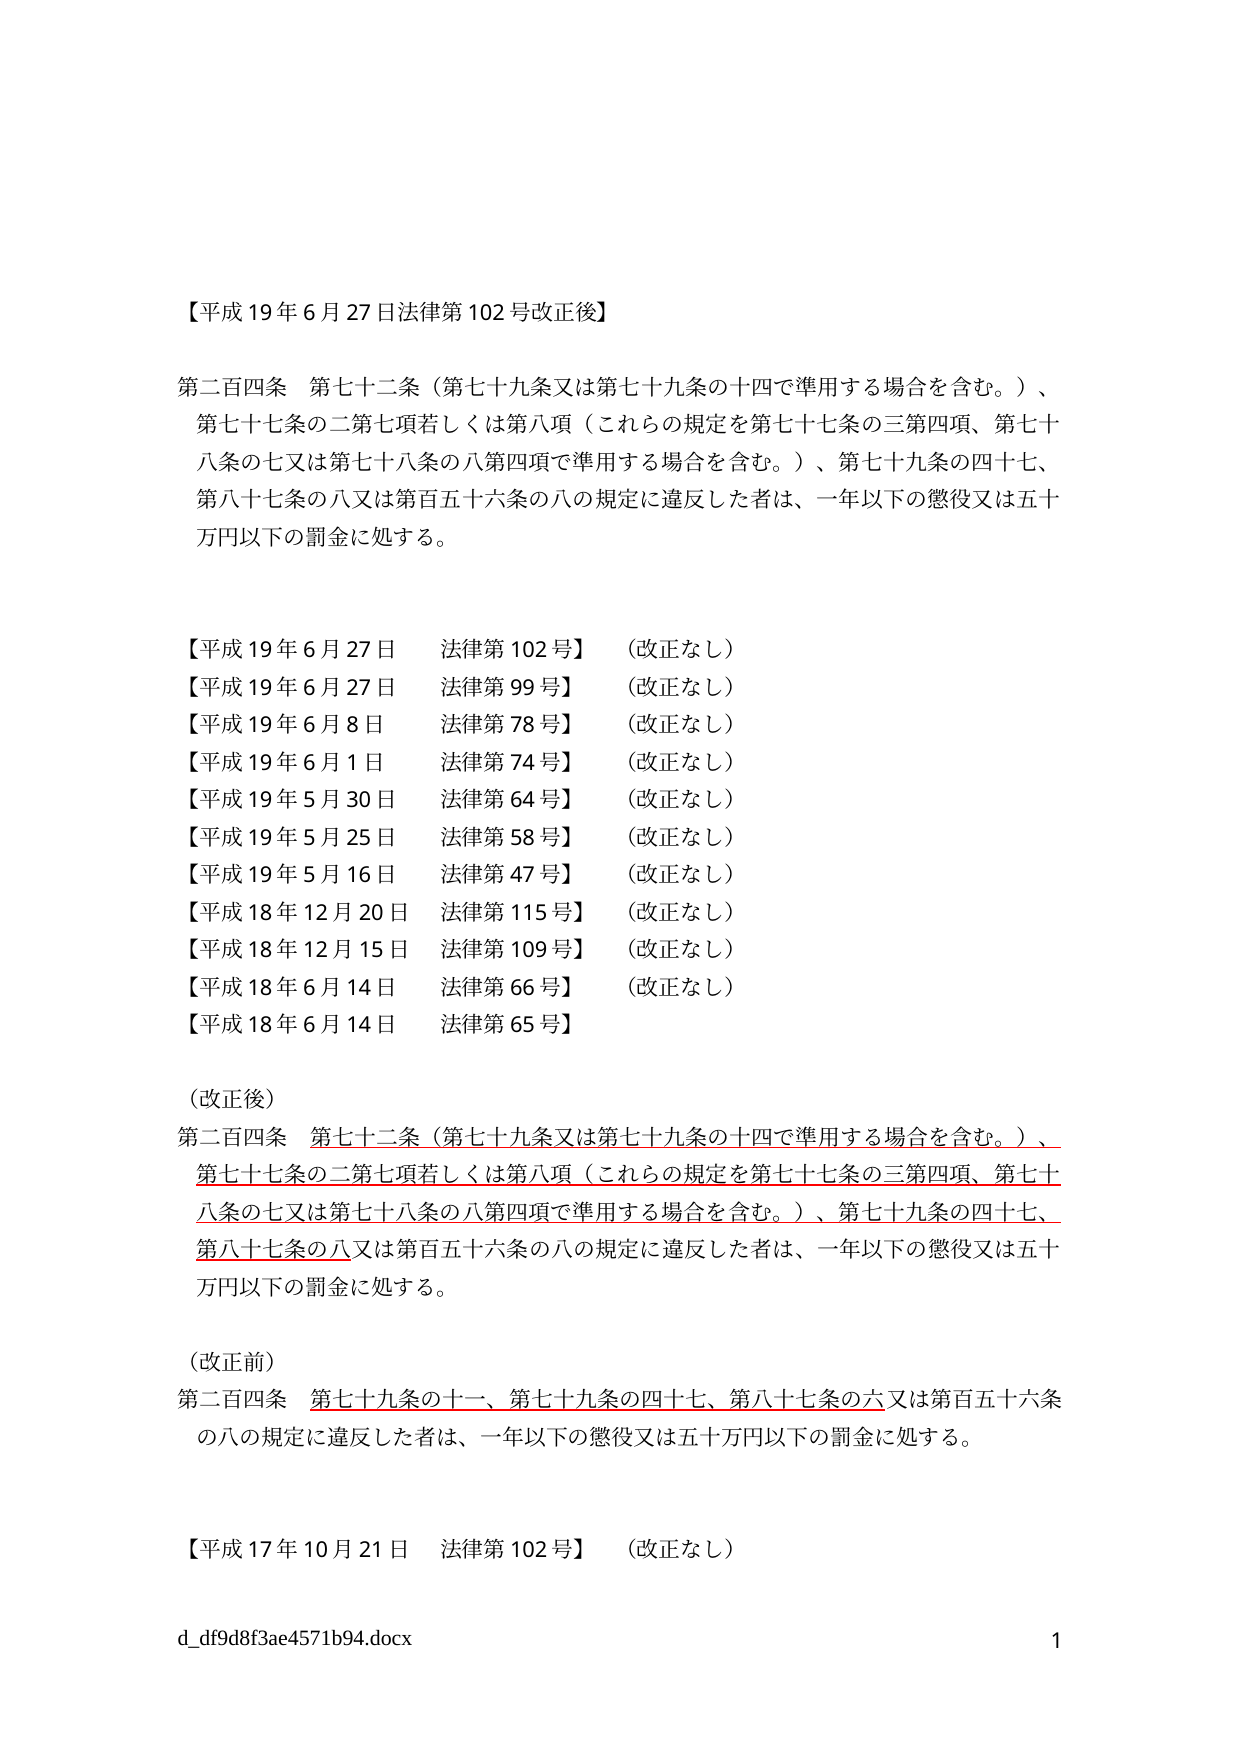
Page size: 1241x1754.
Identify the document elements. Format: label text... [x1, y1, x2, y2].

text 【平成18年6月14日 法律第65号】 [177, 1004, 1063, 1042]
text 【平成19年6月27日 法律第99号】 （改正なし） [177, 667, 1063, 704]
text 【平成18年6月14日 法律第66号】 （改正なし） [177, 967, 1063, 1004]
text 【平成17年10月21日 法律第102号】 （改正なし） [177, 1529, 1063, 1567]
text 【平成18年12月15日 法律第109号】 （改正なし） [177, 929, 1063, 967]
text 第二百四条 第七十二条（第七十九条又は第七十九条の十四で準用する場合を含む。）、第七十七条の二第七項若しくは第八項（これらの規定を第七十七条の三第四項、第七十八条の七又は第七十八条の八第四項で準用する場合を含む。）、第七十九条の四十七、第八十七条の八又は第百五十六条の八の規定に違反した者は、一年以下の懲役又は五十万円以下の罰金に処する。 [177, 367, 1063, 554]
text 【平成19年6月1日 法律第74号】 （改正なし） [177, 742, 1063, 779]
text 【平成19年5月25日 法律第58号】 （改正なし） [177, 817, 1063, 854]
text （改正後） [177, 1079, 1063, 1117]
text 【平成19年6月8日 法律第78号】 （改正なし） [177, 704, 1063, 742]
text 第二百四条 第七十二条（第七十九条又は第七十九条の十四で準用する場合を含む。）、第七十七条の二第七項若しくは第八項（これらの規定を第七十七条の三第四項、第七十八条の七又は第七十八条の八第四項で準用する場合を含む。）、第七十九条の四十七、第八十七条の八又は第百五十六条の八の規定に違反した者は、一年以下の懲役又は五十万円以下の罰金に処する。 [177, 1117, 1063, 1304]
text 【平成18年12月20日 法律第115号】 （改正なし） [177, 892, 1063, 929]
text 【平成19年5月16日 法律第47号】 （改正なし） [177, 854, 1063, 892]
text 【平成19年5月30日 法律第64号】 （改正なし） [177, 779, 1063, 817]
text 第二百四条 第七十九条の十一、第七十九条の四十七、第八十七条の六又は第百五十六条の八の規定に違反した者は、一年以下の懲役又は五十万円以下の罰金に処する。 [177, 1379, 1063, 1454]
text 【平成19年6月27日法律第102号改正後】 [177, 292, 1063, 329]
text （改正前） [177, 1342, 1063, 1379]
text 【平成19年6月27日 法律第102号】 （改正なし） [177, 629, 1063, 667]
